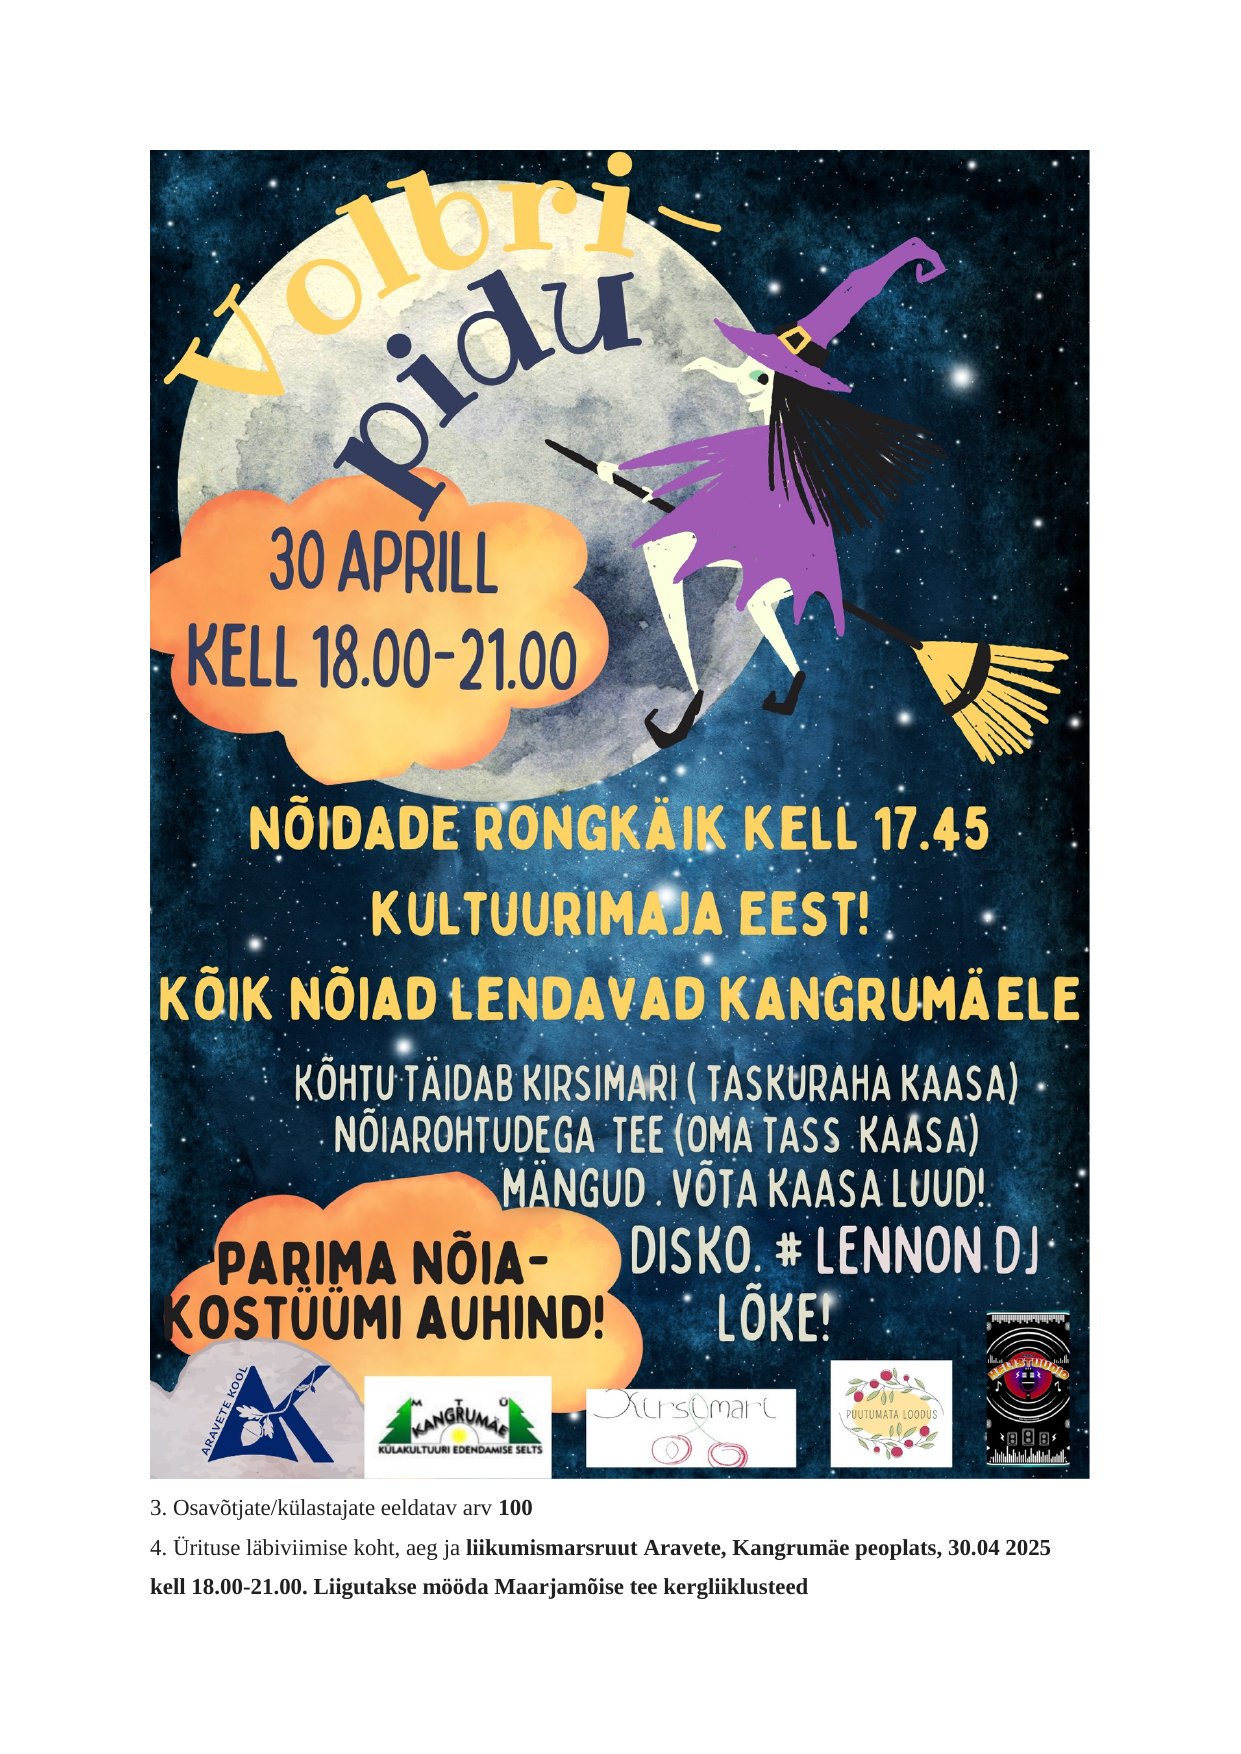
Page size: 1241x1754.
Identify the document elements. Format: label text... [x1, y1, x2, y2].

text 4. Ürituse läbiviimise koht, aeg ja liikumismarsruut Aravete, Kangrumäe peoplats, 30.04 2025 kell 18.00-21.00. Liigutakse mööda Maarjamõise tee kergliiklusteed [150, 1534, 1090, 1599]
picture [150, 150, 1090, 1479]
text 3. Osavõtjate/külastajate eeldatav arv 100 [150, 1494, 1090, 1521]
